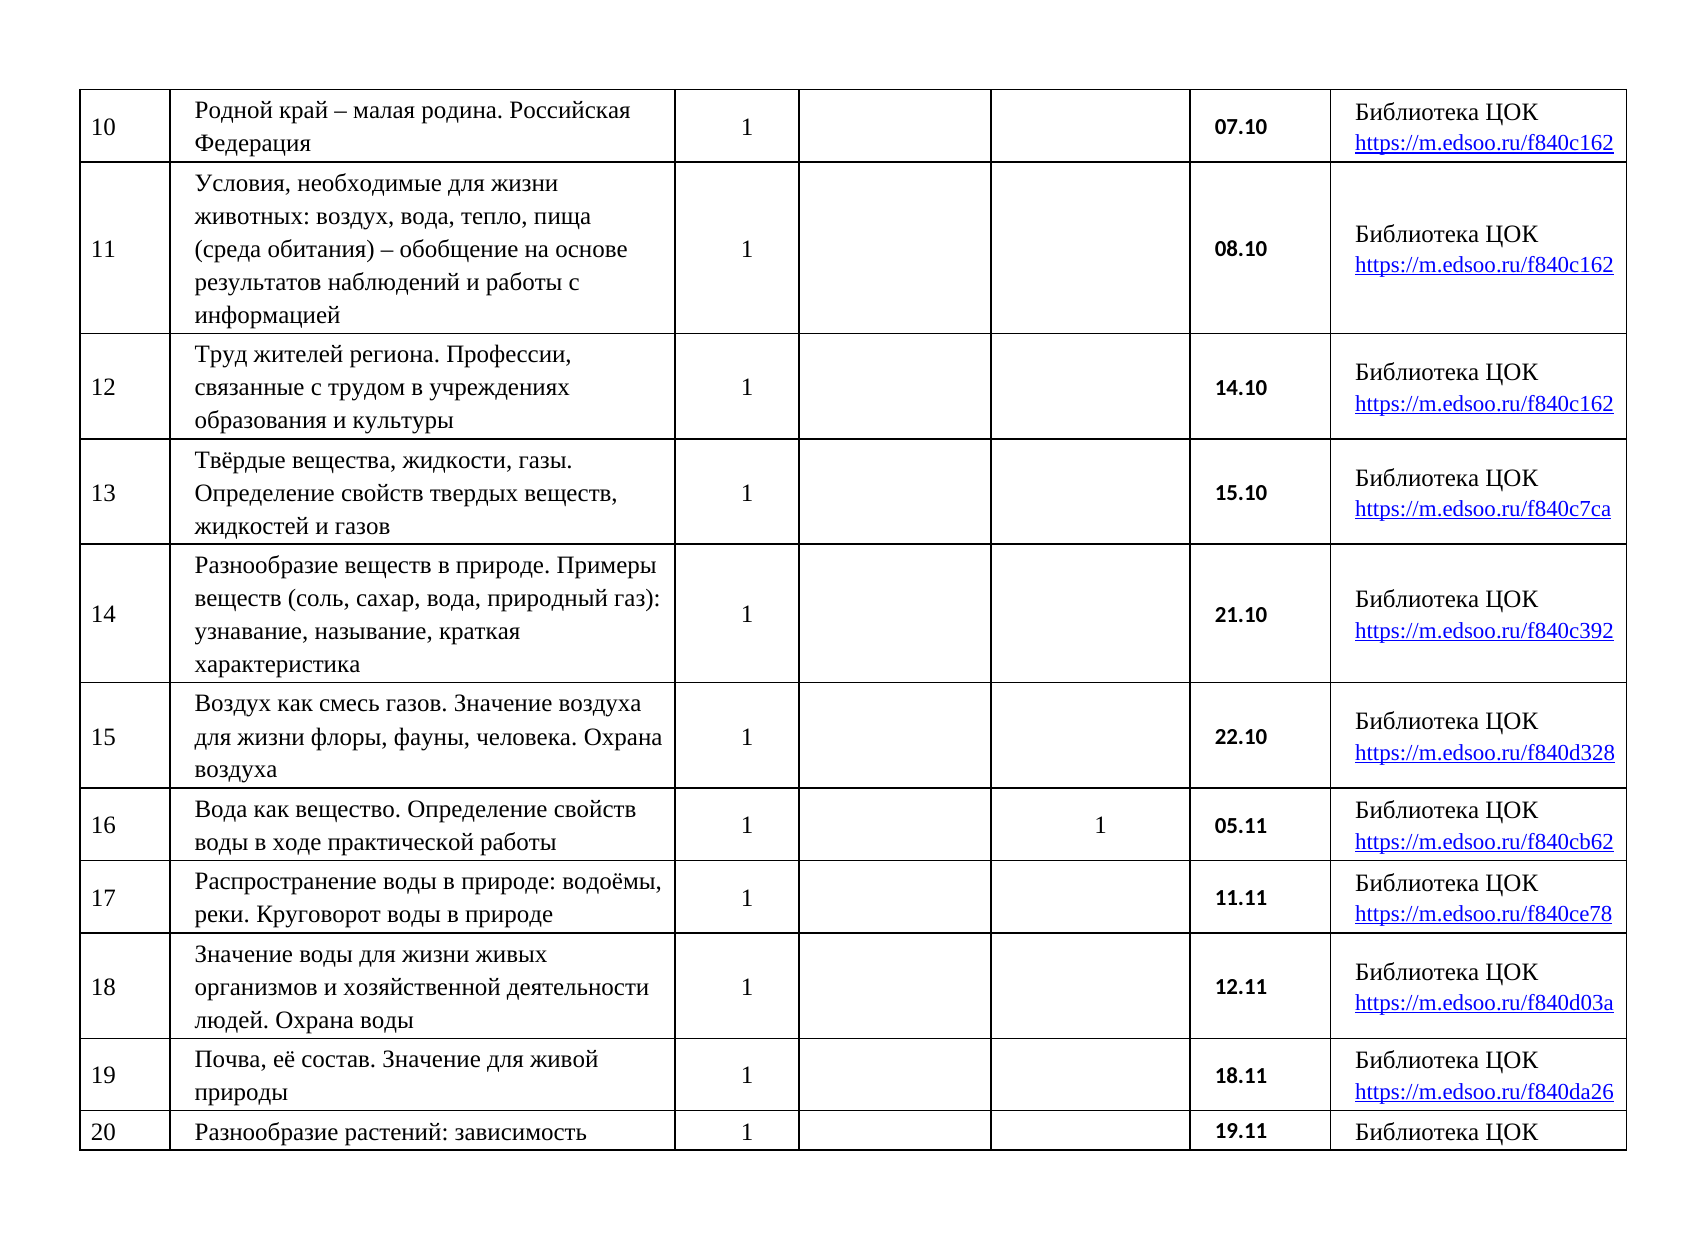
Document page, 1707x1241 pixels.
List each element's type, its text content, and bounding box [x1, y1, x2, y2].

table_cell 11.11 [1191, 861, 1330, 932]
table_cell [1331, 90, 1626, 161]
table_cell [800, 1039, 990, 1110]
table_cell 10 [81, 90, 169, 161]
table_cell 1 [676, 683, 798, 787]
table_cell [800, 90, 990, 161]
table_cell 15 [81, 683, 169, 787]
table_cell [171, 1111, 674, 1149]
table_cell Родной край – малая родина. Российская Федерация [171, 90, 674, 161]
table_cell [992, 861, 1189, 932]
table_cell [800, 789, 990, 859]
table_cell 17 [81, 861, 169, 932]
table_cell 20 [81, 1111, 169, 1149]
table_cell [992, 545, 1189, 682]
table_cell 1 [676, 789, 798, 859]
table_cell 21.10 [1191, 545, 1330, 682]
table_cell 13 [81, 440, 169, 543]
table_cell 22.10 [1191, 683, 1330, 787]
table_cell [992, 334, 1189, 438]
table_cell Воздух как смесь газов. Значение воздуха для жизни флоры, фауны, человека. Охрана воздуха [171, 683, 674, 787]
table_cell Условия, необходимые для жизни животных: воздух, вода, тепло, пища (среда обитания) – обобщение на основе результатов наблюдений и работы с информацией [171, 163, 674, 332]
table_cell [800, 440, 990, 543]
table_cell 14 [81, 545, 169, 682]
table_cell 11 [81, 163, 169, 332]
table_cell Библиотека ЦОК https://m.edsoo.ru/f840d03a [1331, 934, 1626, 1037]
table_cell 08.10 [1191, 163, 1330, 332]
table_cell Вода как вещество. Определение свойств воды в ходе практической работы [171, 789, 674, 859]
table_cell 1 [992, 789, 1189, 859]
table_cell 18.11 [1191, 1039, 1330, 1110]
table_cell [992, 934, 1189, 1037]
table_cell Библиотека ЦОК https://m.edsoo.ru/f840d328 [1331, 683, 1626, 787]
table_cell 19.11 [1191, 1111, 1330, 1149]
table_cell 1 [676, 90, 798, 161]
table_cell Библиотека ЦОК https://m.edsoo.ru/f840c162 [1331, 334, 1626, 438]
table_cell 1 [676, 440, 798, 543]
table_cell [1331, 1111, 1626, 1149]
table_cell 19 [81, 1039, 169, 1110]
table_cell Труд жителей региона. Профессии, связанные с трудом в учреждениях образования и культуры [171, 334, 674, 438]
table_cell 18 [81, 934, 169, 1037]
table_cell Библиотека ЦОК https://m.edsoo.ru/f840da26 [1331, 1039, 1626, 1110]
table_cell 1 [676, 1039, 798, 1110]
table_cell [992, 163, 1189, 332]
table_cell Библиотека ЦОК https://m.edsoo.ru/f840c7ca [1331, 440, 1626, 543]
table_cell [992, 90, 1189, 161]
table_cell Распространение воды в природе: водоёмы, реки. Круговорот воды в природе [171, 861, 674, 932]
table_cell 1 [676, 934, 798, 1037]
table_cell [800, 861, 990, 932]
table_cell 12 [81, 334, 169, 438]
table_cell 12.11 [1191, 934, 1330, 1037]
table_cell 1 [676, 334, 798, 438]
table_cell 14.10 [1191, 334, 1330, 438]
table_cell [992, 1039, 1189, 1110]
table_cell [992, 683, 1189, 787]
table_cell 16 [81, 789, 169, 859]
table_cell Библиотека ЦОК https://m.edsoo.ru/f840c392 [1331, 545, 1626, 682]
table_cell [800, 1111, 990, 1149]
table_cell Разнообразие веществ в природе. Примеры веществ (соль, сахар, вода, природный газ): узнавание, называние, краткая характеристика [171, 545, 674, 682]
table_cell 05.11 [1191, 789, 1330, 859]
table_cell Почва, её состав. Значение для живой природы [171, 1039, 674, 1110]
table_cell 15.10 [1191, 440, 1330, 543]
table_cell [800, 683, 990, 787]
table_cell Библиотека ЦОК https://m.edsoo.ru/f840cb62 [1331, 789, 1626, 859]
table_cell 07.10 [1191, 90, 1330, 161]
table_cell [992, 1111, 1189, 1149]
table_cell [800, 934, 990, 1037]
table_cell [800, 545, 990, 682]
table_cell [800, 334, 990, 438]
table_cell Библиотека ЦОК https://m.edsoo.ru/f840ce78 [1331, 861, 1626, 932]
table_cell 1 [676, 861, 798, 932]
table_cell Значение воды для жизни живых организмов и хозяйственной деятельности людей. Охрана воды [171, 934, 674, 1037]
table_cell Твёрдые вещества, жидкости, газы. Определение свойств твердых веществ, жидкостей и газов [171, 440, 674, 543]
table_cell 1 [676, 1111, 798, 1149]
table_cell 1 [676, 163, 798, 332]
table_cell [800, 163, 990, 332]
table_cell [1331, 163, 1626, 332]
table_cell [992, 440, 1189, 543]
table_cell 1 [676, 545, 798, 682]
